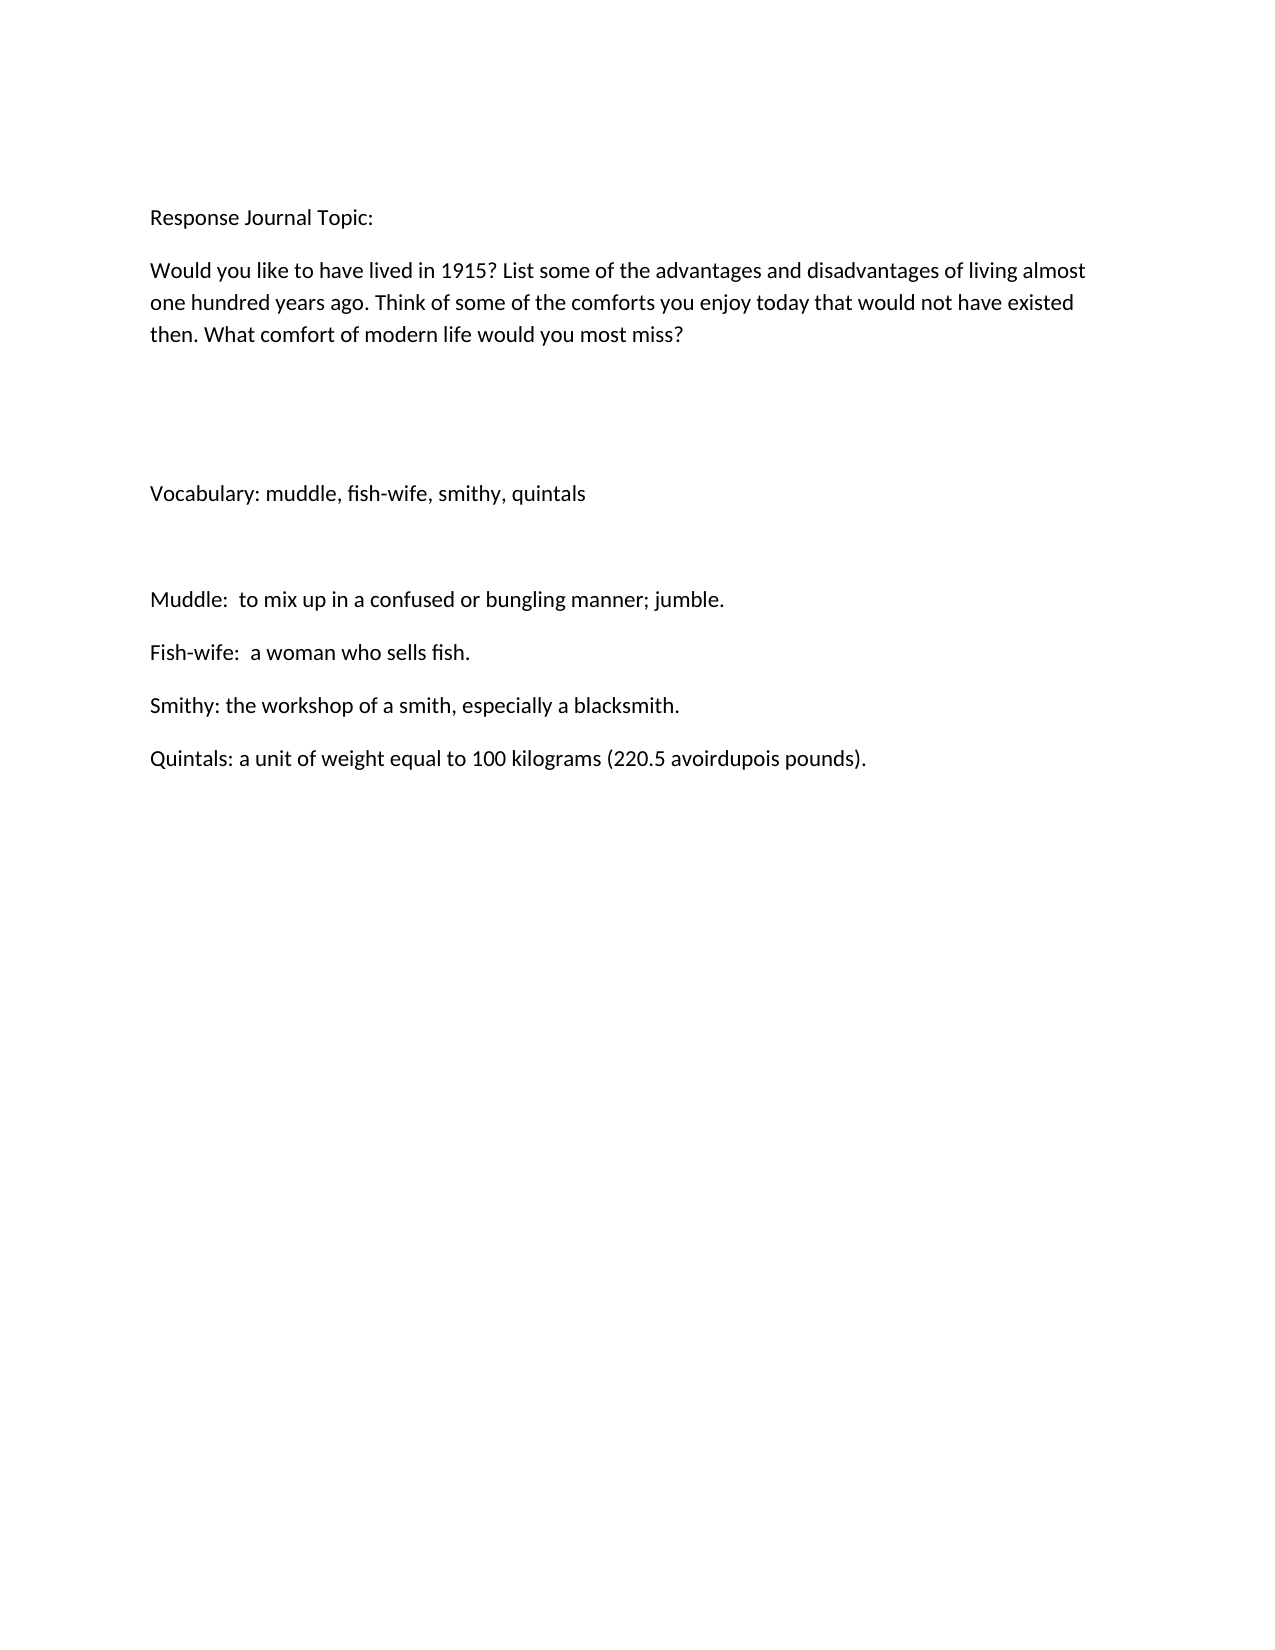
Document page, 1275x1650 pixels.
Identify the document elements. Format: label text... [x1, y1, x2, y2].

text Muddle: to mix up in a confused or bungling manner; jumble. [150, 586, 1125, 613]
text Vocabulary: muddle, fish-wife, smithy, quintals [150, 479, 1125, 507]
text Would you like to have lived in 1915? List some of the advantages and disadvantages of living almost one hundred years ago. Think of some of the comforts you enjoy today that would not have existed then. What comfort of modern life would you most miss? [150, 256, 1125, 348]
text Fish-wife: a woman who sells fish. [150, 638, 1125, 667]
text Smithy: the workshop of a smith, especially a blacksmith. [150, 692, 1125, 719]
text Response Journal Topic: [150, 203, 1125, 231]
text Quintals: a unit of weight equal to 100 kilograms (220.5 avoirdupois pounds). [150, 744, 1125, 773]
